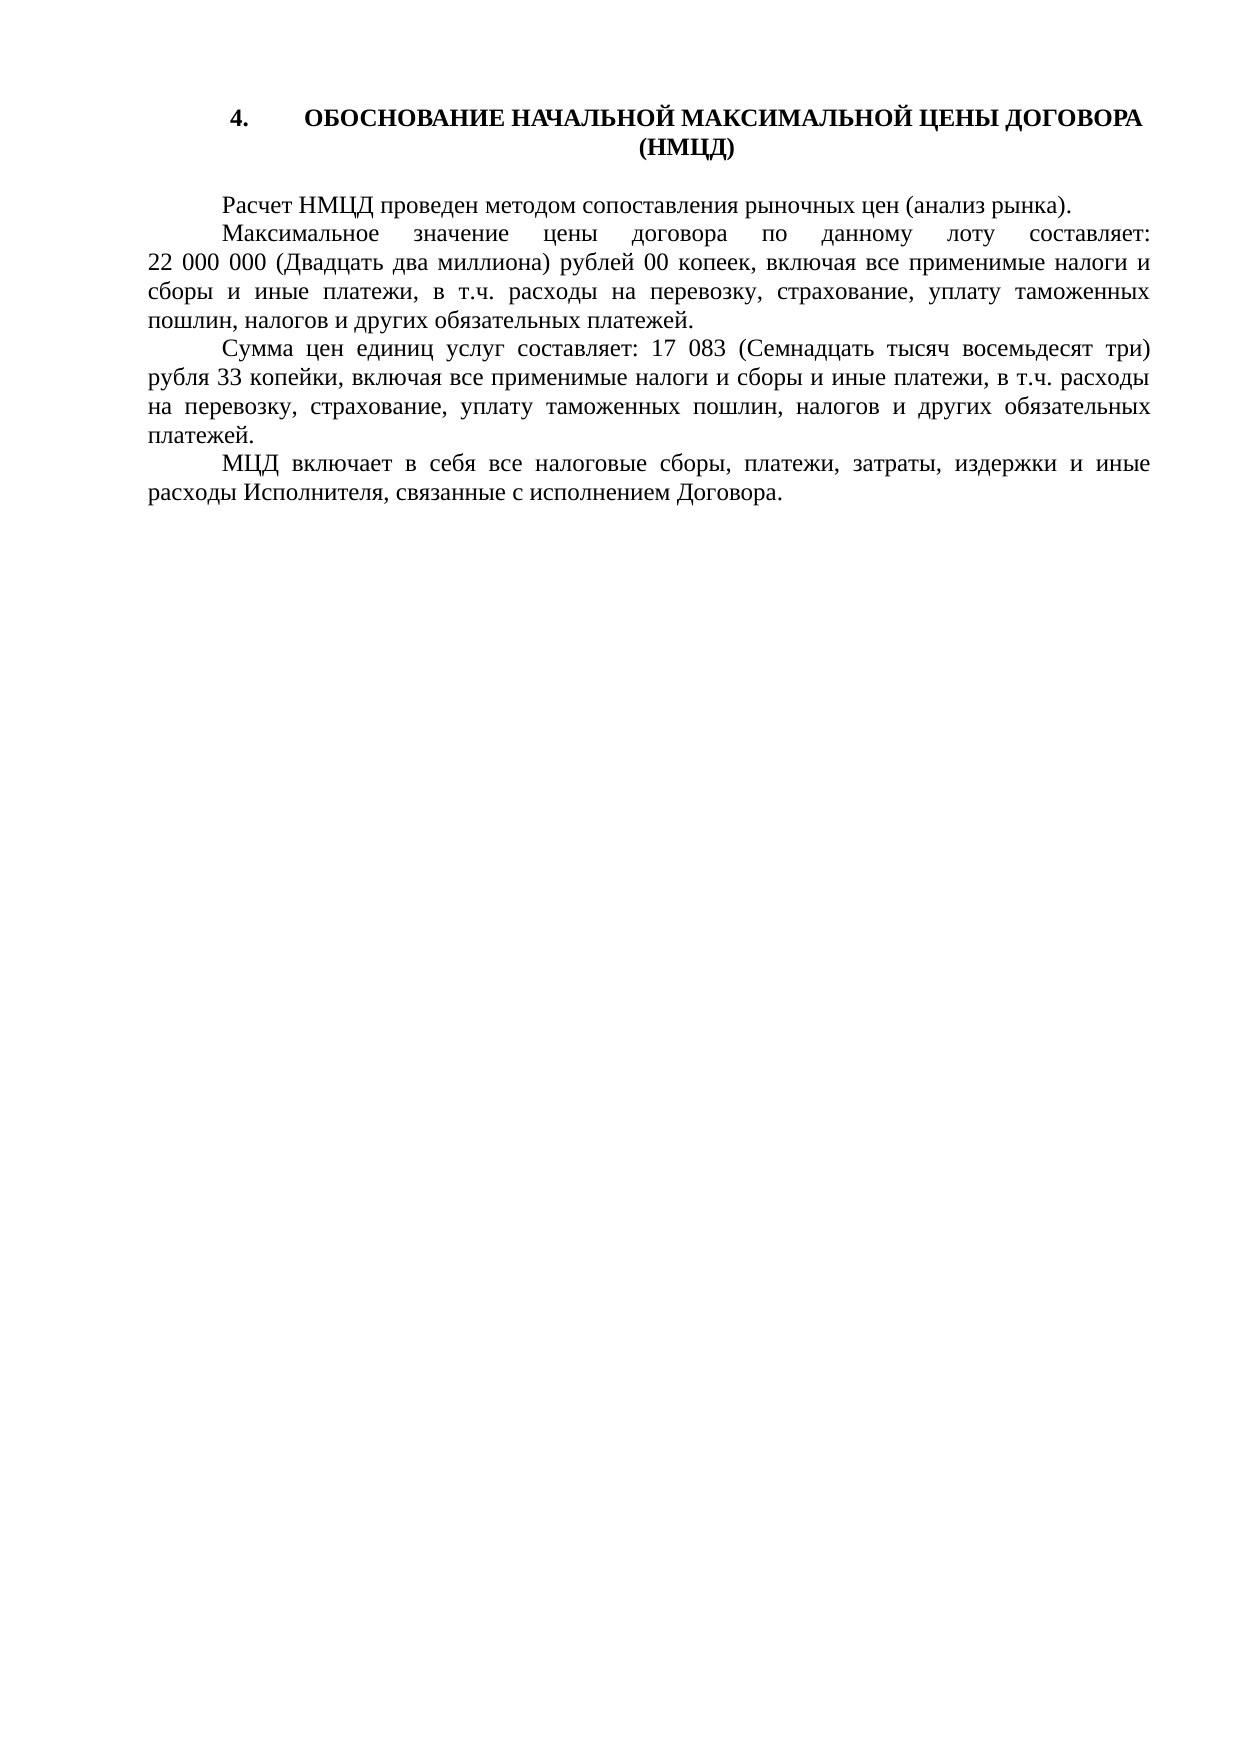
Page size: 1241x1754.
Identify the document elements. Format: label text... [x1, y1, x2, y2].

list ОБОСНОВАНИЕ НАЧАЛЬНОЙ МАКСИМАЛЬНОЙ ЦЕНЫ ДОГОВОРА (НМЦД) [222, 103, 1152, 161]
text Сумма цен единиц услуг составляет: 17 083 (Семнадцать тысяч восемьдесят три) рубля 33 копейки, включая все применимые налоги и сборы и иные платежи, в т.ч. расходы на перевозку, страхование, уплату таможенных пошлин, налогов и других обязательных платежей. [148, 333, 1152, 448]
text МЦД включает в себя все налоговые сборы, платежи, затраты, издержки и иные расходы Исполнителя, связанные с исполнением Договора. [148, 448, 1152, 506]
text Расчет НМЦД проведен методом сопоставления рыночных цен (анализ рынка). [148, 190, 1152, 218]
text Максимальное значение цены договора по данному лоту составляет: 22 000 000 (Двадцать два миллиона) рублей 00 копеек, включая все применимые налоги и сборы и иные платежи, в т.ч. расходы на перевозку, страхование, уплату таможенных пошлин, налогов и других обязательных платежей. [148, 218, 1152, 333]
